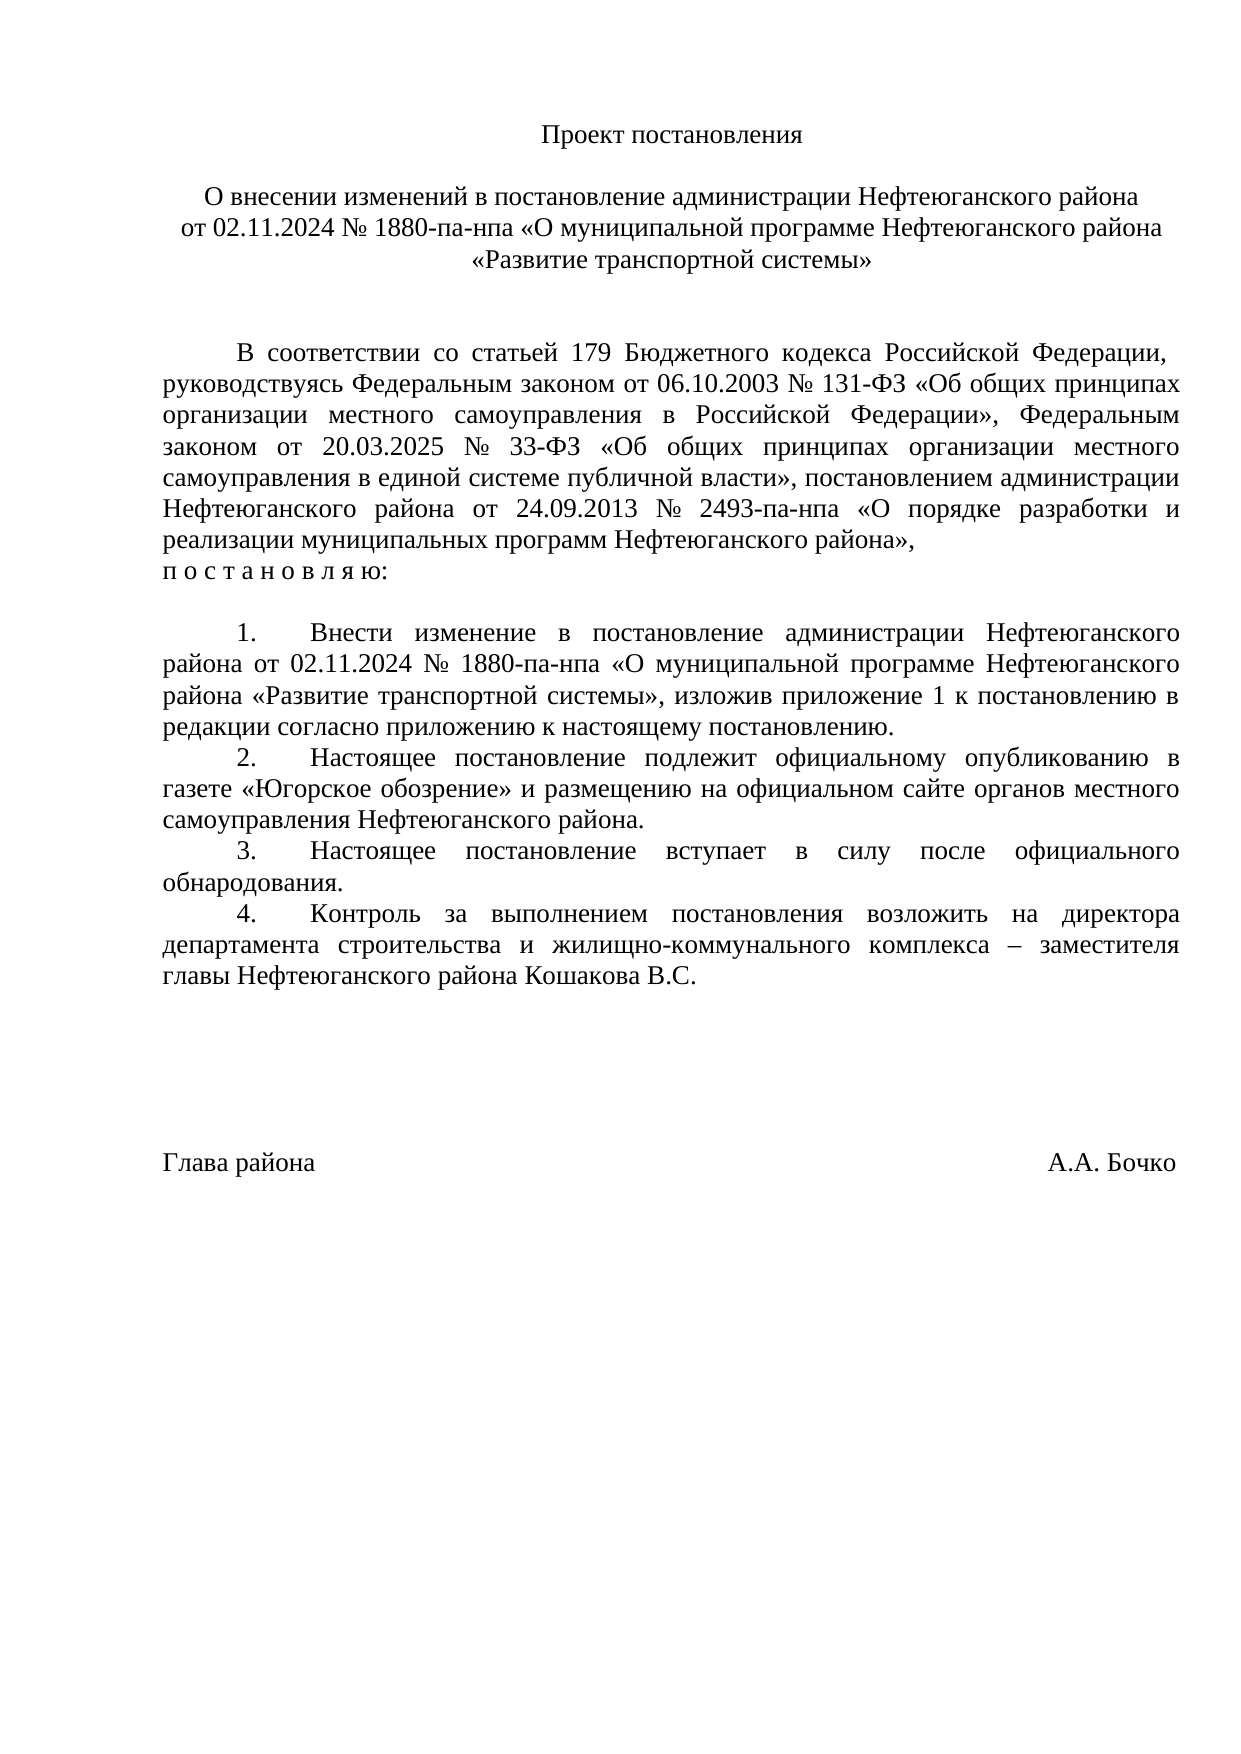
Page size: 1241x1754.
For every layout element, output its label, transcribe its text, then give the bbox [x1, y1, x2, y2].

text 2. Настоящее постановление подлежит официальному опубликованию в газете «Югорское обозрение» и размещению на официальном сайте органов местного самоуправления Нефтеюганского района. [162, 741, 1181, 834]
text Глава района А.А. Бочко [162, 1146, 1181, 1177]
text п о с т а н о в л я ю: [162, 554, 1181, 585]
text 1. Внести изменение в постановление администрации Нефтеюганского района от 02.11.2024 № 1880-па-нпа «О муниципальной программе Нефтеюганского района «Развитие транспортной системы», изложив приложение 1 к постановлению в редакции согласно приложению к настоящему постановлению. [162, 616, 1181, 741]
text 4. Контроль за выполнением постановления возложить на директора департамента строительства и жилищно-коммунального комплекса – заместителя главы Нефтеюганского района Кошакова В.С. [162, 897, 1181, 990]
text Проект постановления [162, 118, 1181, 149]
text 3. Настоящее постановление вступает в силу после официального обнародования. [162, 834, 1181, 897]
text В соответствии со статьей 179 Бюджетного кодекса Российской Федерации, руководствуясь Федеральным законом от 06.10.2003 № 131-ФЗ «Об общих принципах организации местного самоуправления в Российской Федерации», Федеральным законом от 20.03.2025 № 33-ФЗ «Об общих принципах организации местного самоуправления в единой системе публичной власти», постановлением администрации Нефтеюганского района от 24.09.2013 № 2493-па-нпа «О порядке разработки и реализации муниципальных программ Нефтеюганского района», [162, 336, 1181, 554]
text О внесении изменений в постановление администрации Нефтеюганского района от 02.11.2024 № 1880-па-нпа «О муниципальной программе Нефтеюганского района «Развитие транспортной системы» [162, 180, 1181, 274]
